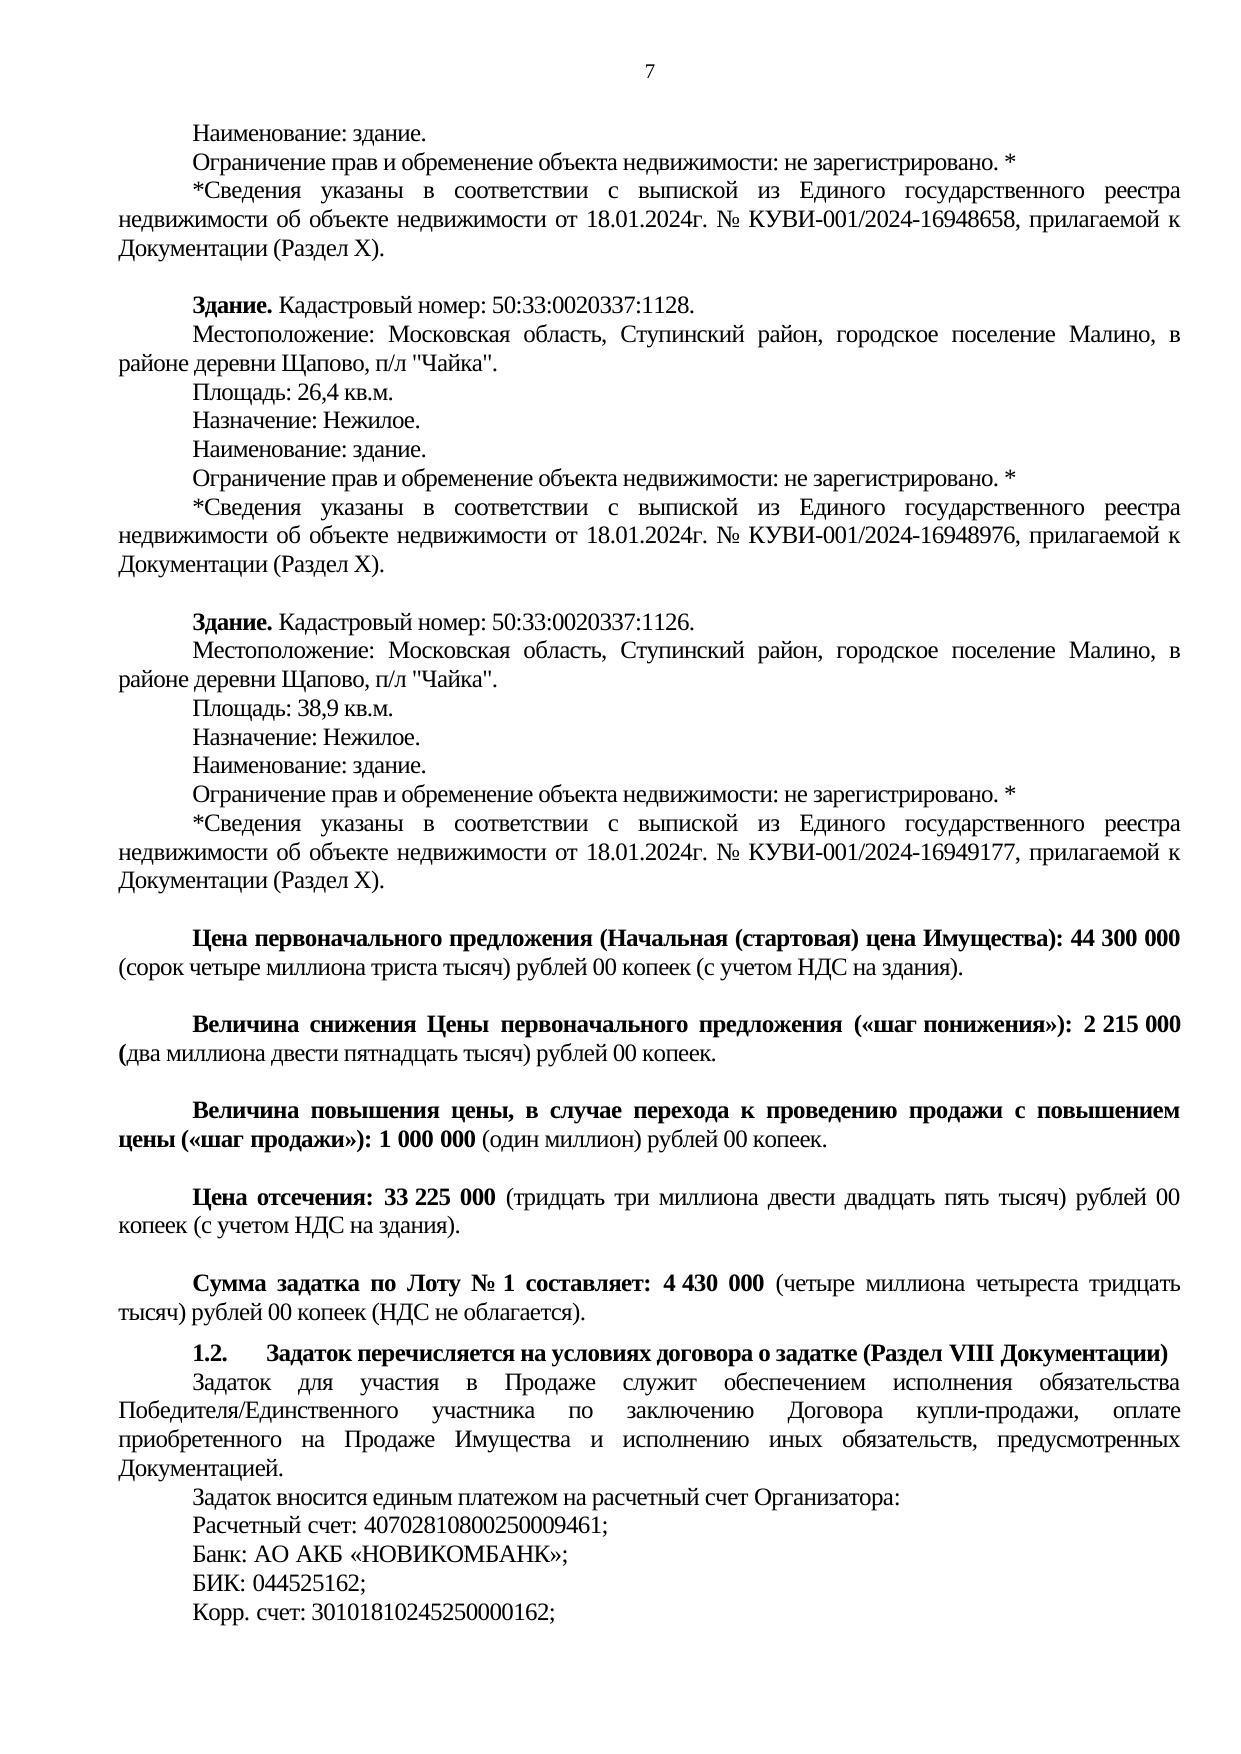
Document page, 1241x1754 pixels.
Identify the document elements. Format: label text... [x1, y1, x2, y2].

text Величина повышения цены, в случае перехода к проведению продажи с повышением цены («шаг продажи»): 1 000 000 (один миллион) рублей 00 копеек. [118, 1096, 1181, 1153]
text БИК: 044525162; [118, 1568, 1181, 1597]
text Расчетный счет: 40702810800250009461; [118, 1511, 1181, 1539]
text Местоположение: Московская область, Ступинский район, городское поселение Малино, в районе деревни Щапово, п/л "Чайка". [118, 319, 1181, 377]
text Величина снижения Цены первоначального предложения («шаг понижения»): 2 215 000 (два миллиона двести пятнадцать тысяч) рублей 00 копеек. [118, 1009, 1181, 1067]
text Ограничение прав и обременение объекта недвижимости: не зарегистрировано. * [118, 463, 1181, 492]
text Назначение: Нежилое. [118, 406, 1181, 434]
text Площадь: 26,4 кв.м. [118, 377, 1181, 406]
text Наименование: здание. [118, 751, 1181, 779]
text Здание. Кадастровый номер: 50:33:0020337:1128. [118, 291, 1181, 319]
list Задаток перечисляется на условиях договора о задатке (Раздел VIII Документации) [118, 1338, 1181, 1367]
text Местоположение: Московская область, Ступинский район, городское поселение Малино, в районе деревни Щапово, п/л "Чайка". [118, 636, 1181, 693]
text Корр. счет: 30101810245250000162; [118, 1597, 1181, 1626]
text *Сведения указаны в соответствии с выпиской из Единого государственного реестра недвижимости об объекте недвижимости от 18.01.2024г. № КУВИ-001/2024-16949177, прилагаемой к Документации (Раздел X). [118, 808, 1181, 894]
text Банк: АО АКБ «НОВИКОМБАНК»; [118, 1539, 1181, 1568]
text Ограничение прав и обременение объекта недвижимости: не зарегистрировано. * [118, 147, 1181, 176]
text Сумма задатка по Лоту № 1 составляет: 4 430 000 (четыре миллиона четыреста тридцать тысяч) рублей 00 копеек (НДС не облагается). [118, 1268, 1181, 1326]
text Наименование: здание. [118, 118, 1181, 147]
text Наименование: здание. [118, 434, 1181, 463]
text Цена отсечения: 33 225 000 (тридцать три миллиона двести двадцать пять тысяч) рублей 00 копеек (с учетом НДС на здания). [118, 1182, 1181, 1239]
text Площадь: 38,9 кв.м. [118, 693, 1181, 722]
text *Сведения указаны в соответствии с выпиской из Единого государственного реестра недвижимости об объекте недвижимости от 18.01.2024г. № КУВИ-001/2024-16948976, прилагаемой к Документации (Раздел X). [118, 492, 1181, 578]
text *Сведения указаны в соответствии с выпиской из Единого государственного реестра недвижимости об объекте недвижимости от 18.01.2024г. № КУВИ-001/2024-16948658, прилагаемой к Документации (Раздел X). [118, 176, 1181, 262]
text Цена первоначального предложения (Начальная (стартовая) цена Имущества): 44 300 000 (сорок четыре миллиона триста тысяч) рублей 00 копеек (с учетом НДС на здания). [118, 923, 1181, 981]
text Ограничение прав и обременение объекта недвижимости: не зарегистрировано. * [118, 779, 1181, 808]
text Назначение: Нежилое. [118, 722, 1181, 751]
text Задаток для участия в Продаже служит обеспечением исполнения обязательства Победителя/Единственного участника по заключению Договора купли-продажи, оплате приобретенного на Продаже Имущества и исполнению иных обязательств, предусмотренных Документацией. [118, 1367, 1181, 1482]
text Здание. Кадастровый номер: 50:33:0020337:1126. [118, 607, 1181, 636]
text Задаток вносится единым платежом на расчетный счет Организатора: [118, 1482, 1181, 1511]
